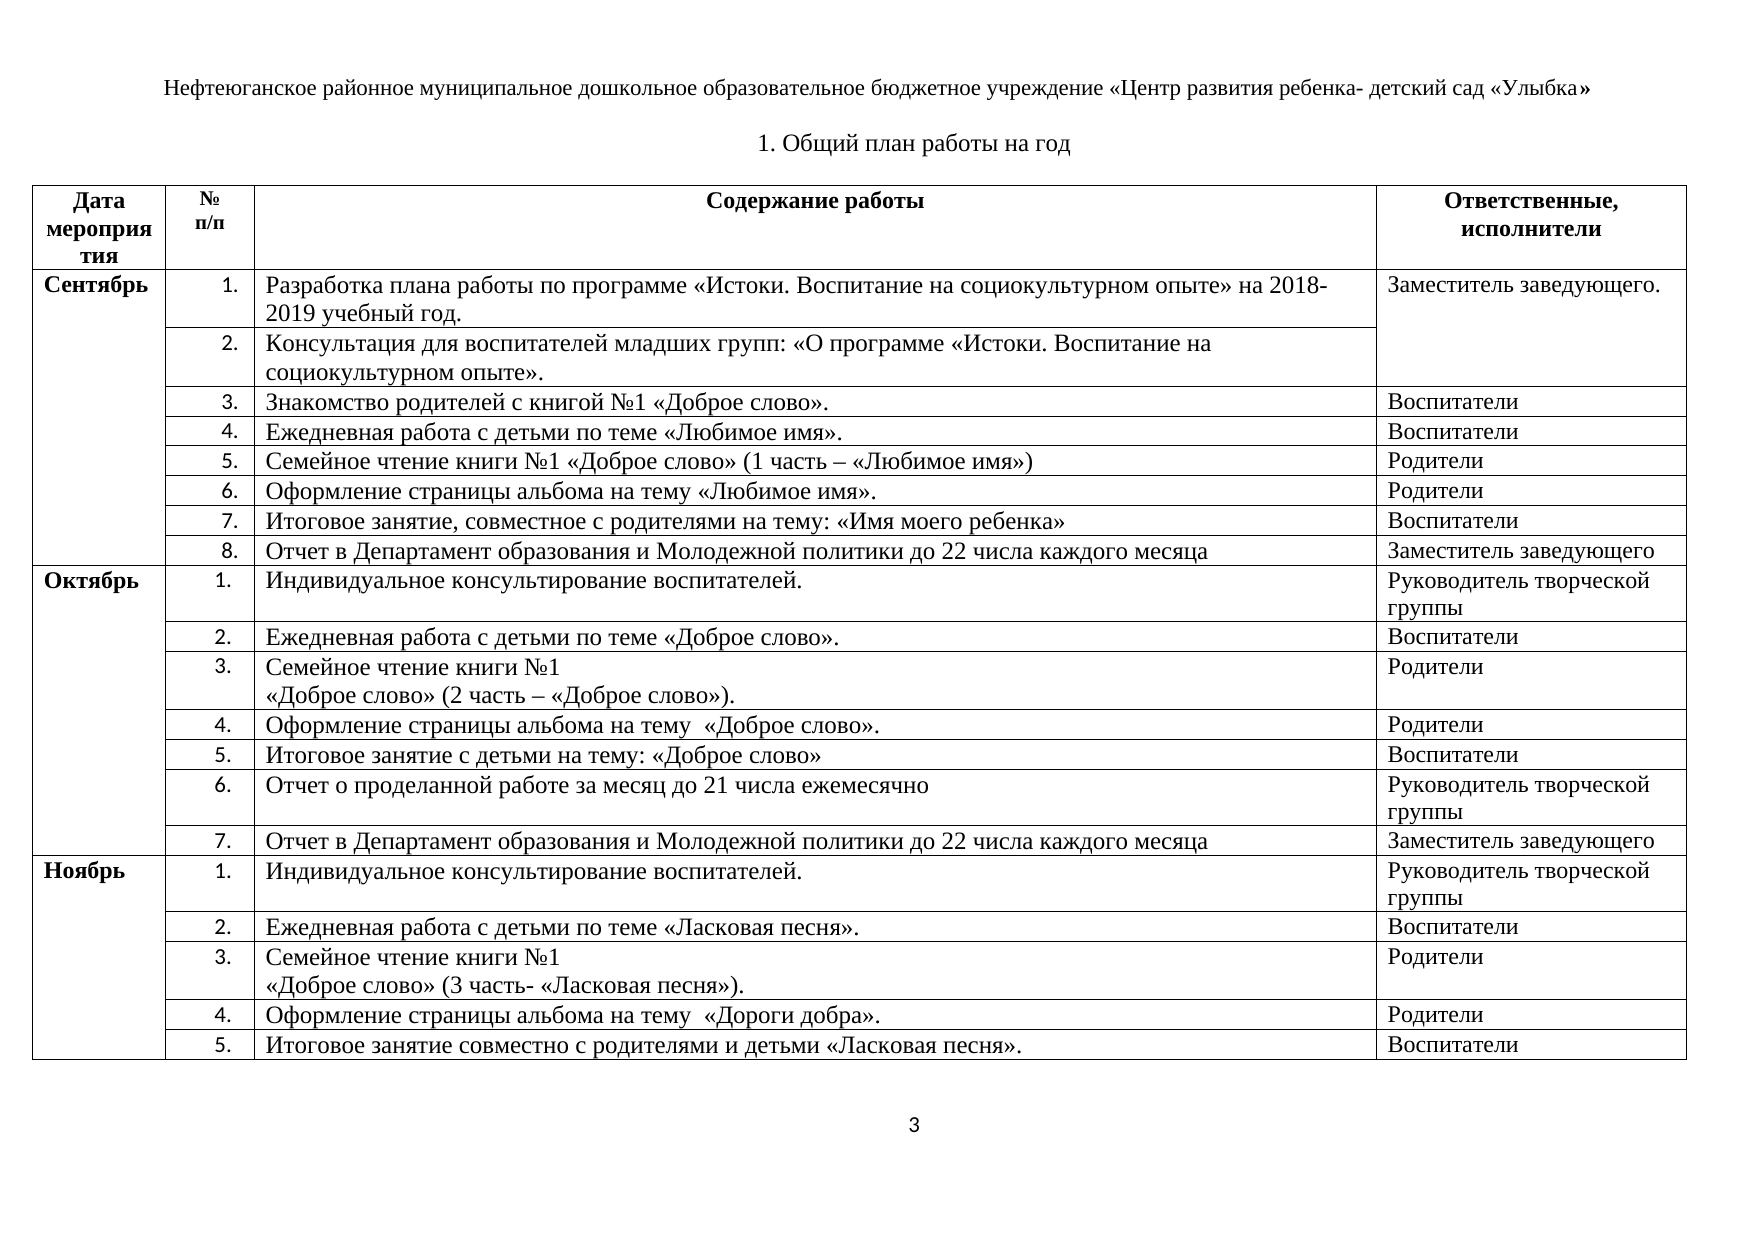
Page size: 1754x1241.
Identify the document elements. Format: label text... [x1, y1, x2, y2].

table_cell Воспитатели [1377, 387, 1686, 416]
table_cell Заместитель заведующего. [1377, 270, 1686, 386]
table_cell [166, 506, 254, 535]
table_cell Родители [1377, 710, 1686, 739]
table_cell [166, 270, 254, 327]
table_cell Заместитель заведующего [1377, 536, 1686, 564]
table_cell Консультация для воспитателей младших групп: «О программе «Истоки. Воспитание на социокультурном опыте». [255, 328, 1376, 386]
table_cell Октябрь [33, 566, 165, 855]
table_cell Руководитель творческой группы [1377, 856, 1686, 911]
table_header Содержание работы [255, 186, 1376, 269]
table_cell Итоговое занятие совместно с родителями и детьми «Ласковая песня». [255, 1030, 1376, 1059]
table_cell [166, 826, 254, 855]
table_cell Заместитель заведующего [1377, 826, 1686, 855]
table_cell Родители [1377, 942, 1686, 999]
table_cell Индивидуальное консультирование воспитателей. [255, 566, 1376, 621]
table_cell Отчет в Департамент образования и Молодежной политики до 22 числа каждого месяца [255, 536, 1376, 564]
table_cell Семейное чтение книги №1 «Доброе слово» (2 часть – «Доброе слово»). [255, 652, 1376, 709]
table_cell [166, 417, 254, 445]
table_cell Родители [1377, 446, 1686, 475]
table_cell Ежедневная работа с детьми по теме «Любимое имя». [255, 417, 1376, 445]
table_cell Воспитатели [1377, 1030, 1686, 1059]
table_cell [166, 476, 254, 505]
table_cell Знакомство родителей с книгой №1 «Доброе слово». [255, 387, 1376, 416]
table_cell Индивидуальное консультирование воспитателей. [255, 856, 1376, 911]
table_cell [166, 622, 254, 651]
table_cell [166, 446, 254, 475]
table_cell Ежедневная работа с детьми по теме «Доброе слово». [255, 622, 1376, 651]
table_cell [166, 770, 254, 825]
table_cell [166, 942, 254, 999]
table_cell [166, 328, 254, 386]
table_header № п/п [166, 186, 254, 269]
table_cell [166, 710, 254, 739]
table_cell Воспитатели [1377, 622, 1686, 651]
table_cell [166, 652, 254, 709]
table_header Ответственные, исполнители [1377, 186, 1686, 269]
table_cell Ежедневная работа с детьми по теме «Ласковая песня». [255, 912, 1376, 941]
table_cell Воспитатели [1377, 417, 1686, 445]
table_cell [166, 740, 254, 769]
table_cell [166, 536, 254, 564]
table_cell Отчет в Департамент образования и Молодежной политики до 22 числа каждого месяца [255, 826, 1376, 855]
table_cell Ноябрь [33, 856, 165, 1059]
table_cell Родители [1377, 476, 1686, 505]
table_cell Оформление страницы альбома на тему «Любимое имя». [255, 476, 1376, 505]
table_header Дата мероприятия [33, 186, 165, 269]
table_cell Воспитатели [1377, 912, 1686, 941]
table_cell Руководитель творческой группы [1377, 770, 1686, 825]
subtitle 1. Общий план работы на год [118, 128, 1636, 157]
table_cell Родители [1377, 1000, 1686, 1029]
table_cell Родители [1377, 652, 1686, 709]
table_cell Итоговое занятие с детьми на тему: «Доброе слово» [255, 740, 1376, 769]
table_cell Воспитатели [1377, 506, 1686, 535]
table_cell Оформление страницы альбома на тему «Доброе слово». [255, 710, 1376, 739]
table_cell Семейное чтение книги №1 «Доброе слово» (1 часть – «Любимое имя») [255, 446, 1376, 475]
table_cell [166, 1000, 254, 1029]
table_cell Итоговое занятие, совместное с родителями на тему: «Имя моего ребенка» [255, 506, 1376, 535]
table_cell [166, 912, 254, 941]
table_cell Руководитель творческой группы [1377, 566, 1686, 621]
table_cell Сентябрь [33, 270, 165, 564]
table_cell [166, 566, 254, 621]
table_cell Разработка плана работы по программе «Истоки. Воспитание на социокультурном опыте» на 2018-2019 учебный год. [255, 270, 1376, 327]
table_cell Воспитатели [1377, 740, 1686, 769]
table_cell Семейное чтение книги №1 «Доброе слово» (3 часть- «Ласковая песня»). [255, 942, 1376, 999]
table_cell Отчет о проделанной работе за месяц до 21 числа ежемесячно [255, 770, 1376, 825]
table_cell Оформление страницы альбома на тему «Дороги добра». [255, 1000, 1376, 1029]
table_cell [166, 387, 254, 416]
table_cell [166, 1030, 254, 1059]
table_cell [166, 856, 254, 911]
